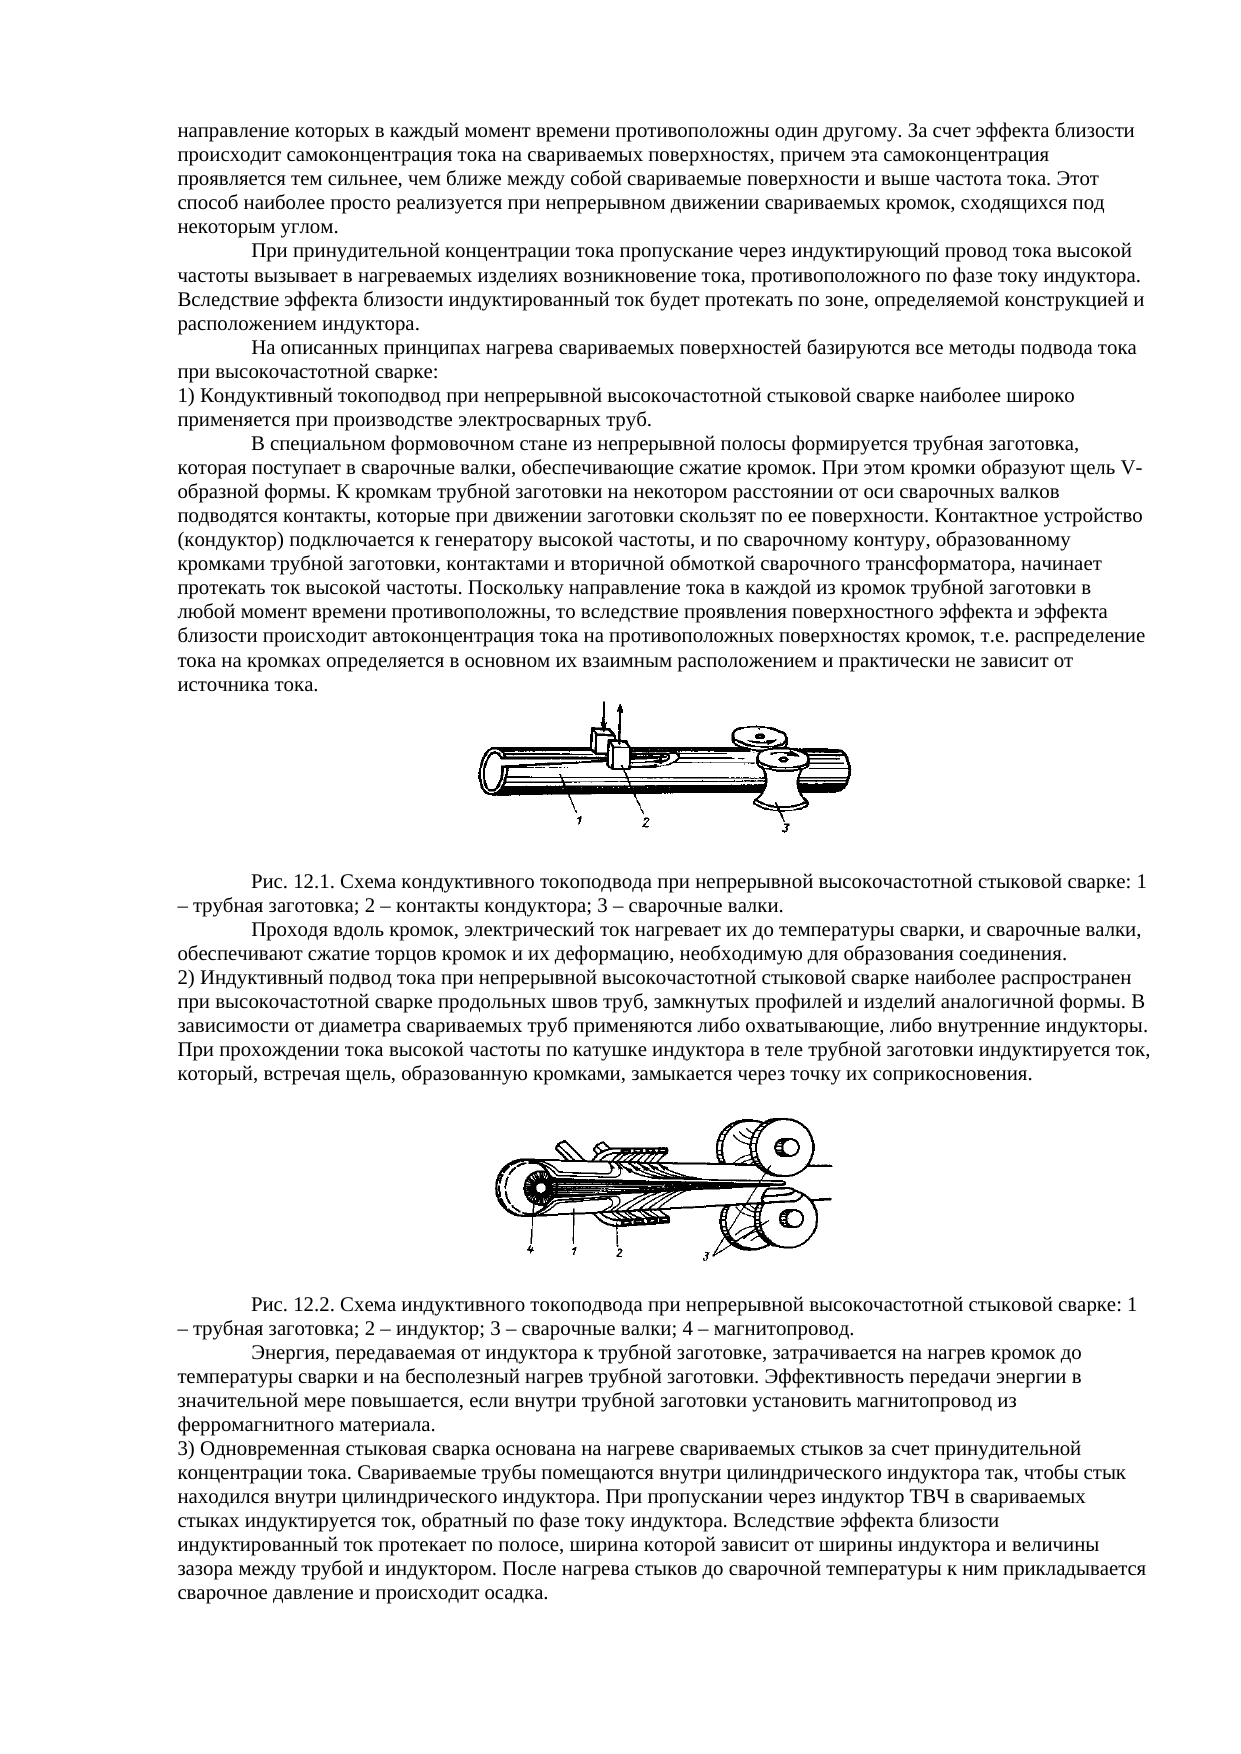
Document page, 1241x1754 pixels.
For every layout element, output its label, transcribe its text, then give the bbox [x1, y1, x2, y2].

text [177, 118, 1152, 431]
text В специальном формовочном стане из непрерывной полосы формируется трубная заготовка, которая поступает в сварочные валки, обеспечивающие сжатие кромок. При этом кромки образуют щель V-образной формы. К кромкам трубной заготовки на некотором расстоянии от оси сварочных валков подводятся контакты, которые при движении заготовки скользят по ее поверхности. Контактное устройство (кондуктор) подключается к генератору высокой частоты, и по сварочному контуру, образованному кромками трубной заготовки, контактами и вторичной обмоткой сварочного трансформатора, начинает протекать ток высокой частоты. Поскольку направление тока в каждой из кромок трубной заготовки в любой момент времени противоположны, то вследствие проявления поверхностного эффекта и эффекта близости происходит автоконцентрация тока на противоположных поверхностях кромок, т.е. распределение тока на кромках определяется в основном их взаимным расположением и практически не зависит от источника тока. [177, 431, 1152, 696]
picture [491, 1114, 838, 1263]
text Рис. 12.2. Схема индуктивного токоподвода при непрерывной высокочастотной стыковой сварке: 1 – трубная заготовка; 2 – индуктор; 3 – сварочные валки; 4 – магнитопровод. Энергия, передаваемая от индуктора к трубной заготовке, затрачивается на нагрев кромок до температуры сварки и на бесполезный нагрев трубной заготовки. Эффективность передачи энергии в значительной мере повышается, если внутри трубной заготовки установить магнитопровод из ферромагнитного материала. 3) Одновременная стыковая сварка основана на нагреве свариваемых стыков за счет принудительной концентрации тока. Свариваемые трубы помещаются внутри цилиндрического индуктора так, чтобы стык находился внутри цилиндрического индуктора. При пропускании через индуктор ТВЧ в свариваемых стыках индуктируется ток, обратный по фазе току индуктора. Вследствие эффекта близости индуктированный ток протекает по полосе, ширина которой зависит от ширины индуктора и величины зазора между трубой и индуктором. После нагрева стыков до сварочной температуры к ним прикладывается сварочное давление и происходит осадка. [177, 1292, 1152, 1604]
text Рис. 12.1. Схема кондуктивного токоподвода при непрерывной высокочастотной стыковой сварке: 1 – трубная заготовка; 2 – контакты кондуктора; 3 – сварочные валки. Проходя вдоль кромок, электрический ток нагревает их до температуры сварки, и сварочные валки, обеспечивают сжатие торцов кромок и их деформацию, необходимую для образования соединения. 2) Индуктивный подвод тока при непрерывной высокочастотной стыковой сварке наиболее распространен при высокочастотной сварке продольных швов труб, замкнутых профилей и изделий аналогичной формы. В зависимости от диаметра свариваемых труб применяются либо охватывающие, либо внутренние индукторы. При прохождении тока высокой частоты по катушке индуктора в теле трубной заготовки индуктируется ток, который, встречая щель, образованную кромками, замыкается через точку их соприкосновения. [177, 869, 1152, 1085]
picture [474, 695, 855, 840]
